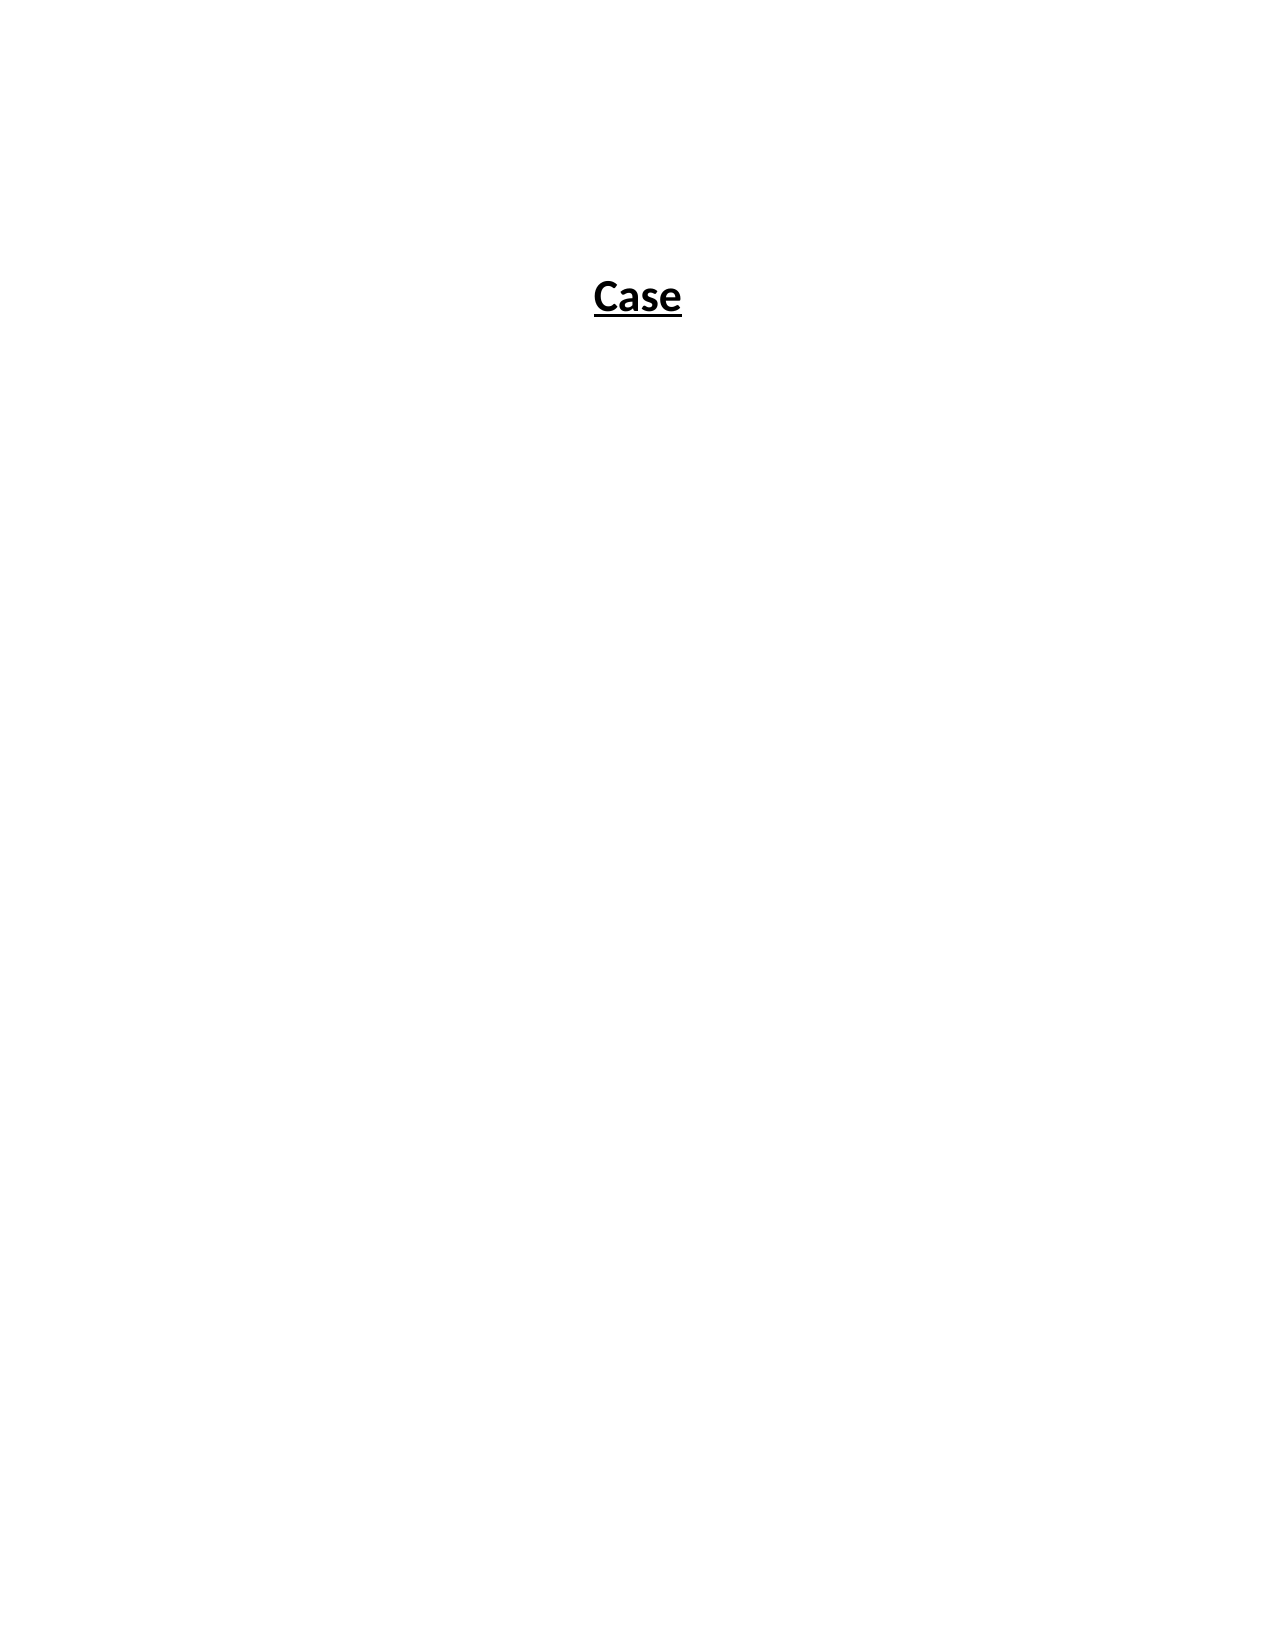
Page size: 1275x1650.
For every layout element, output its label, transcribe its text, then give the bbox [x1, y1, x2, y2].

subtitle Case [150, 267, 1125, 323]
